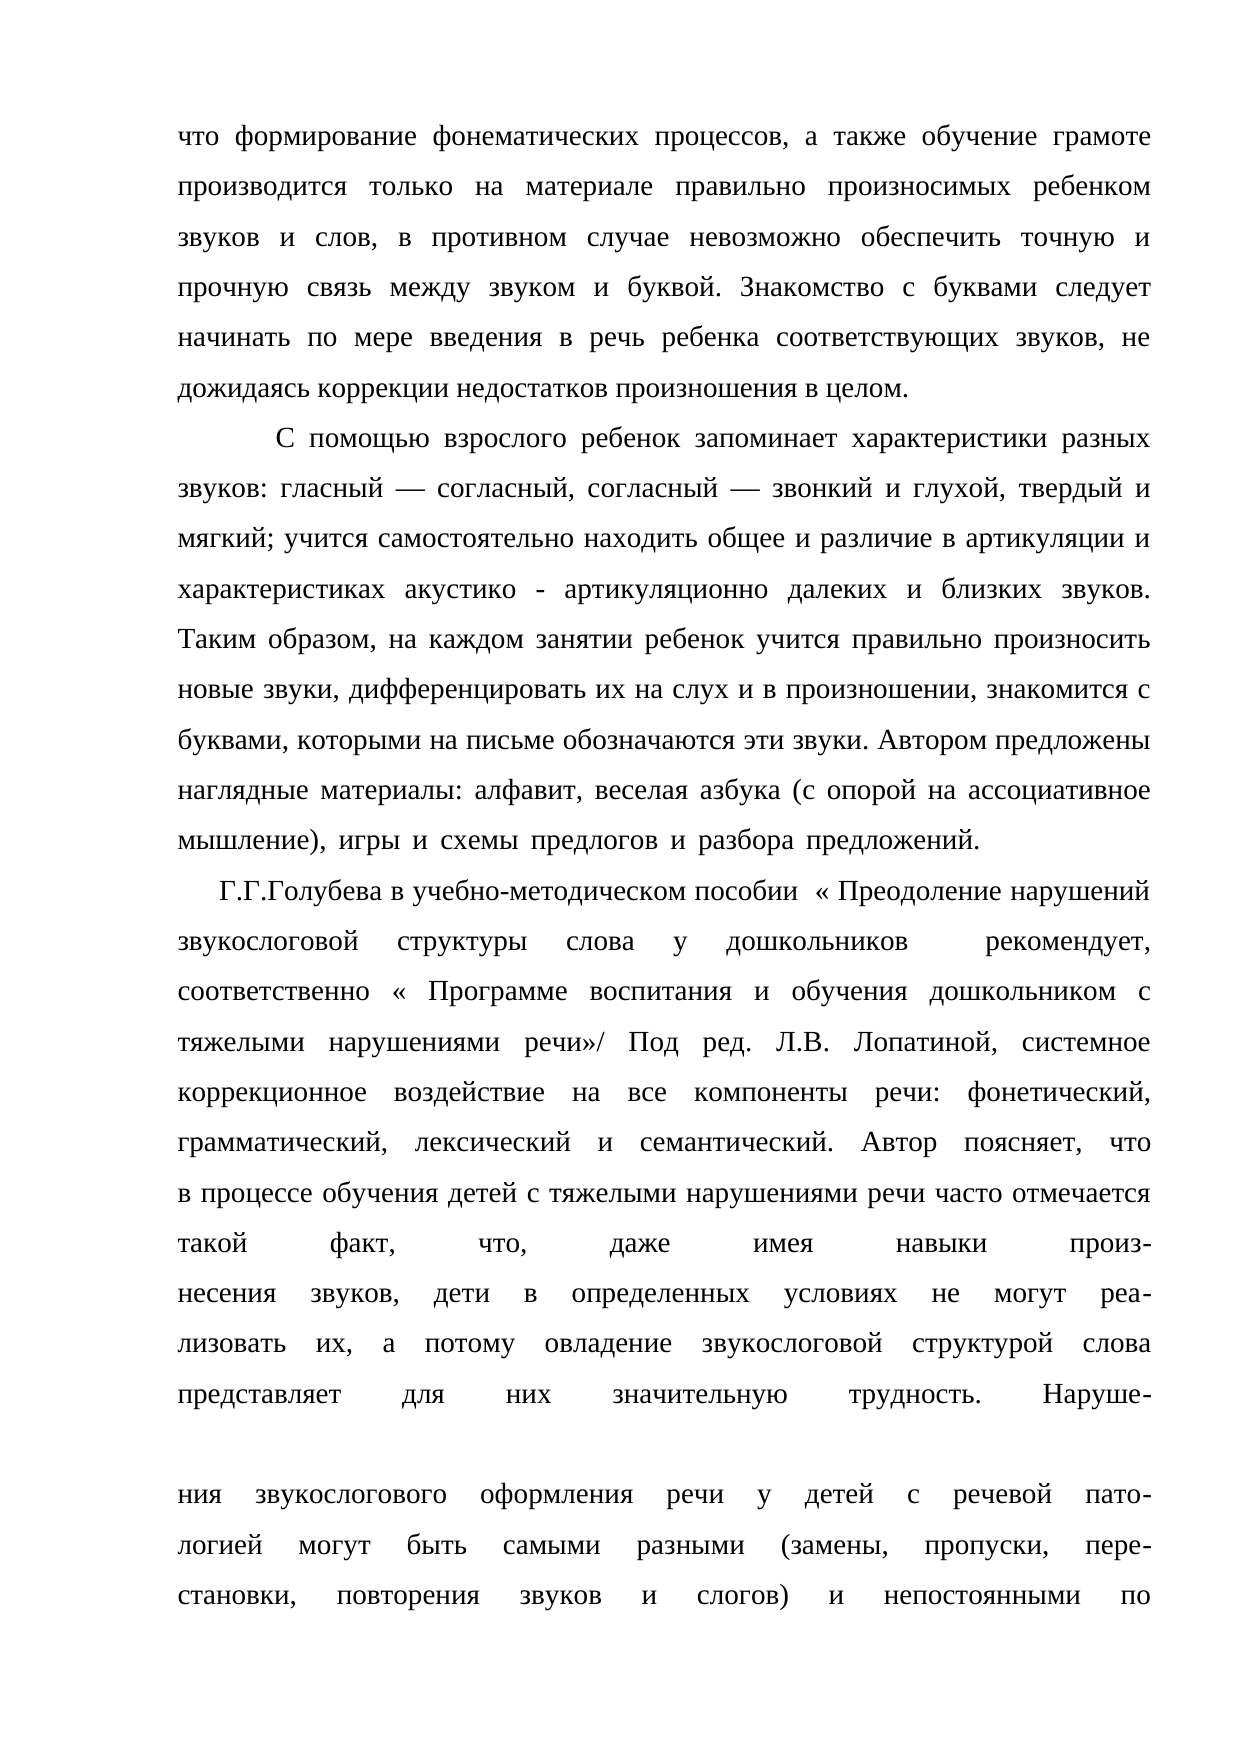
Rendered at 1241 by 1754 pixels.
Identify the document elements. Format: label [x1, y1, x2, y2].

text [177, 118, 1152, 403]
text [177, 420, 1152, 1611]
